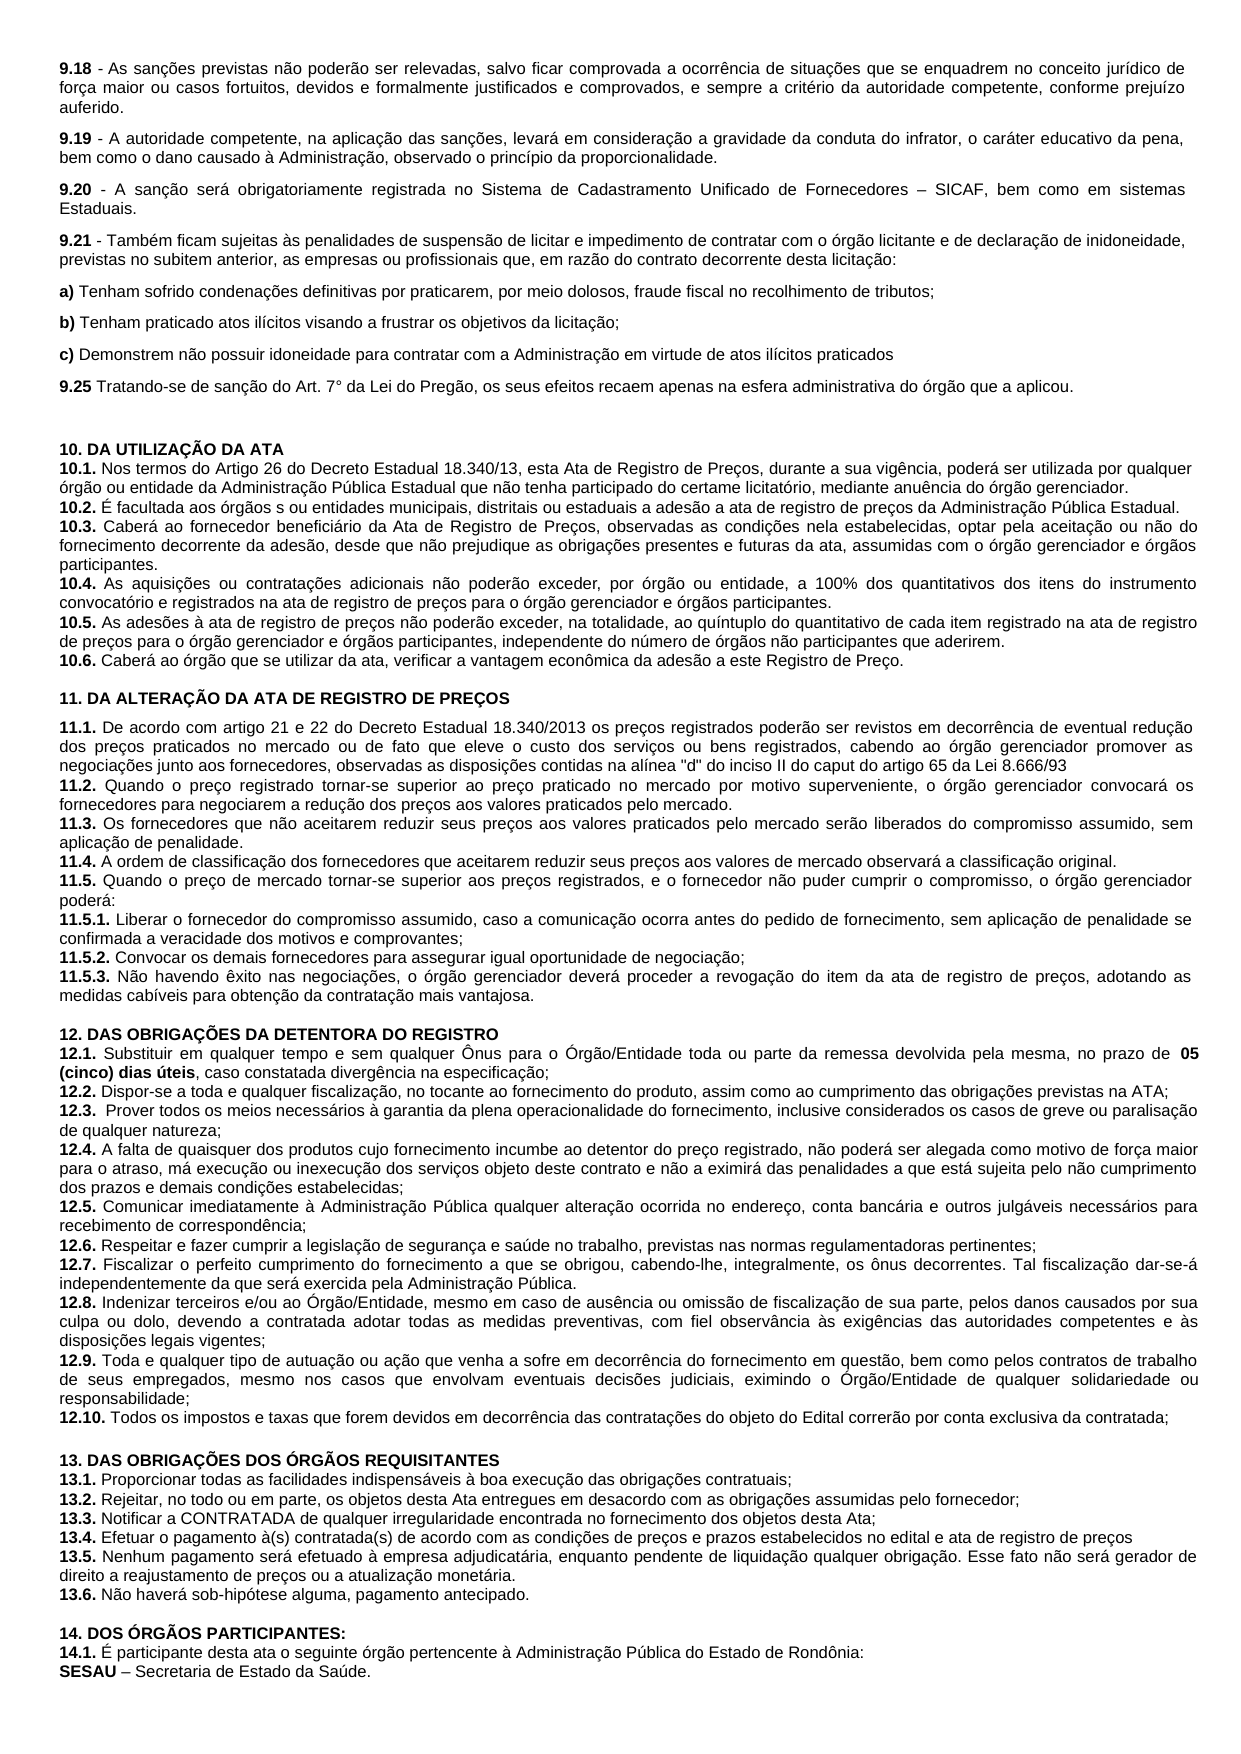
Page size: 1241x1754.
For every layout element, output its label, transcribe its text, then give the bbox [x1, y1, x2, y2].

text 11.5.2. Convocar os demais fornecedores para assegurar igual oportunidade de negociação; [59, 948, 1194, 967]
text 12.2. Dispor-se a toda e qualquer fiscalização, no tocante ao fornecimento do produto, assim como ao cumprimento das obrigações previstas na ATA; [59, 1082, 1199, 1101]
text 12.5. Comunicar imediatamente à Administração Pública qualquer alteração ocorrida no endereço, conta bancária e outros julgáveis necessários para recebimento de correspondência; [59, 1197, 1199, 1235]
text 13.2. Rejeitar, no todo ou em parte, os objetos desta Ata entregues em desacordo com as obrigações assumidas pelo fornecedor; [59, 1489, 1199, 1508]
text a) Tenham sofrido condenações definitivas por praticarem, por meio dolosos, fraude fiscal no recolhimento de tributos; [59, 282, 1186, 301]
text 11.5.1. Liberar o fornecedor do compromisso assumido, caso a comunicação ocorra antes do pedido de fornecimento, sem aplicação de penalidade se confirmada a veracidade dos motivos e comprovantes; [59, 909, 1194, 948]
text 12.7. Fiscalizar o perfeito cumprimento do fornecimento a que se obrigou, cabendo-lhe, integralmente, os ônus decorrentes. Tal fiscalização dar-se-á independentemente da que será exercida pela Administração Pública. [59, 1254, 1199, 1293]
text 11.1. De acordo com artigo 21 e 22 do Decreto Estadual 18.340/2013 os preços registrados poderão ser revistos em decorrência de eventual redução dos preços praticados no mercado ou de fato que eleve o custo dos serviços ou bens registrados, cabendo ao órgão gerenciador promover as negociações junto aos fornecedores, observadas as disposições contidas na alínea "d" do inciso II do caput do artigo 65 da Lei 8.666/93 [59, 718, 1194, 775]
text 10.2. É facultada aos órgãos s ou entidades municipais, distritais ou estaduais a adesão a ata de registro de preços da Administração Pública Estadual. [59, 497, 1194, 517]
text 9.19 - A autoridade competente, na aplicação das sanções, levará em consideração a gravidade da conduta do infrator, o caráter educativo da pena, bem como o dano causado à Administração, observado o princípio da proporcionalidade. [59, 129, 1186, 167]
text c) Demonstrem não possuir idoneidade para contratar com a Administração em virtude de atos ilícitos praticados [59, 345, 1186, 364]
text 12. DAS OBRIGAÇÕES DA DETENTORA DO REGISTRO [59, 1024, 1199, 1044]
list 10.4. As aquisições ou contratações adicionais não poderão exceder, por órgão ou entidade, a 100% dos quantitativos dos itens do instrumento convocatório e registrados na ata de registro de preços para o órgão gerenciador e órgãos participantes. [59, 574, 1199, 612]
text 10.6. Caberá ao órgão que se utilizar da ata, verificar a vantagem econômica da adesão a este Registro de Preço. [59, 651, 1199, 670]
text 13.4. Efetuar o pagamento à(s) contratada(s) de acordo com as condições de preços e prazos estabelecidos no edital e ata de registro de preços [59, 1528, 1199, 1547]
text 11.4. A ordem de classificação dos fornecedores que aceitarem reduzir seus preços aos valores de mercado observará a classificação original. [59, 852, 1194, 871]
text 11. DA ALTERAÇÃO DA ATA DE REGISTRO DE PREÇOS [59, 689, 1199, 708]
text b) Tenham praticado atos ilícitos visando a frustrar os objetivos da licitação; [59, 313, 1186, 332]
text 9.21 - Também ficam sujeitas às penalidades de suspensão de licitar e impedimento de contratar com o órgão licitante e de declaração de inidoneidade, previstas no subitem anterior, as empresas ou profissionais que, em razão do contrato decorrente desta licitação: [59, 231, 1186, 269]
text 14. DOS ÓRGÃOS PARTICIPANTES: [59, 1623, 1194, 1643]
text 9.18 - As sanções previstas não poderão ser relevadas, salvo ficar comprovada a ocorrência de situações que se enquadrem no conceito jurídico de força maior ou casos fortuitos, devidos e formalmente justificados e comprovados, e sempre a critério da autoridade competente, conforme prejuízo auferido. [59, 59, 1186, 117]
text 9.25 Tratando-se de sanção do Art. 7° da Lei do Pregão, os seus efeitos recaem apenas na esfera administrativa do órgão que a aplicou. [59, 377, 1186, 396]
text 11.2. Quando o preço registrado tornar-se superior ao preço praticado no mercado por motivo superveniente, o órgão gerenciador convocará os fornecedores para negociarem a redução dos preços aos valores praticados pelo mercado. [59, 775, 1194, 814]
text 13. DAS OBRIGAÇÕES DOS ÓRGÃOS REQUISITANTES [59, 1451, 1199, 1470]
text 12.1. Substituir em qualquer tempo e sem qualquer Ônus para o Órgão/Entidade toda ou parte da remessa devolvida pela mesma, no prazo de 05 (cinco) dias úteis, caso constatada divergência na especificação; [59, 1044, 1199, 1082]
text 13.6. Não haverá sob-hipótese alguma, pagamento antecipado. [59, 1585, 1199, 1604]
text SESAU – Secretaria de Estado da Saúde. [59, 1662, 1199, 1681]
text 10.1. Nos termos do Artigo 26 do Decreto Estadual 18.340/13, esta Ata de Registro de Preços, durante a sua vigência, poderá ser utilizada por qualquer órgão ou entidade da Administração Pública Estadual que não tenha participado do certame licitatório, mediante anuência do órgão gerenciador. [59, 459, 1194, 497]
text 11.5. Quando o preço de mercado tornar-se superior aos preços registrados, e o fornecedor não puder cumprir o compromisso, o órgão gerenciador poderá: [59, 871, 1194, 909]
text 12.6. Respeitar e fazer cumprir a legislação de segurança e saúde no trabalho, previstas nas normas regulamentadoras pertinentes; [59, 1235, 1199, 1254]
text 13.3. Notificar a CONTRATADA de qualquer irregularidade encontrada no fornecimento dos objetos desta Ata; [59, 1508, 1199, 1528]
text 12.8. Indenizar terceiros e/ou ao Órgão/Entidade, mesmo em caso de ausência ou omissão de fiscalização de sua parte, pelos danos causados por sua culpa ou dolo, devendo a contratada adotar todas as medidas preventivas, com fiel observância às exigências das autoridades competentes e às disposições legais vigentes; [59, 1293, 1199, 1350]
text 14.1. É participante desta ata o seguinte órgão pertencente à Administração Pública do Estado de Rondônia: [59, 1643, 1194, 1662]
text 11.3. Os fornecedores que não aceitarem reduzir seus preços aos valores praticados pelo mercado serão liberados do compromisso assumido, sem aplicação de penalidade. [59, 814, 1194, 852]
text 13.1. Proporcionar todas as facilidades indispensáveis à boa execução das obrigações contratuais; [59, 1470, 1199, 1489]
text 12.3. Prover todos os meios necessários à garantia da plena operacionalidade do fornecimento, inclusive considerados os casos de greve ou paralisação de qualquer natureza; [59, 1101, 1199, 1139]
text 10. DA UTILIZAÇÃO DA ATA [59, 440, 1194, 459]
list 10.3. Caberá ao fornecedor beneficiário da Ata de Registro de Preços, observadas as condições nela estabelecidas, optar pela aceitação ou não do fornecimento decorrente da adesão, desde que não prejudique as obrigações presentes e futuras da ata, assumidas com o órgão gerenciador e órgãos participantes. [59, 517, 1199, 574]
text 13.5. Nenhum pagamento será efetuado à empresa adjudicatária, enquanto pendente de liquidação qualquer obrigação. Esse fato não será gerador de direito a reajustamento de preços ou a atualização monetária. [59, 1547, 1199, 1585]
text 12.4. A falta de quaisquer dos produtos cujo fornecimento incumbe ao detentor do preço registrado, não poderá ser alegada como motivo de força maior para o atraso, má execução ou inexecução dos serviços objeto deste contrato e não a eximirá das penalidades a que está sujeita pelo não cumprimento dos prazos e demais condições estabelecidas; [59, 1139, 1199, 1197]
text 9.20 - A sanção será obrigatoriamente registrada no Sistema de Cadastramento Unificado de Fornecedores – SICAF, bem como em sistemas Estaduais. [59, 180, 1186, 218]
text 12.10. Todos os impostos e taxas que forem devidos em decorrência das contratações do objeto do Edital correrão por conta exclusiva da contratada; [59, 1408, 1199, 1427]
list 10.5. As adesões à ata de registro de preços não poderão exceder, na totalidade, ao quíntuplo do quantitativo de cada item registrado na ata de registro de preços para o órgão gerenciador e órgãos participantes, independente do número de órgãos não participantes que aderirem. [59, 612, 1199, 651]
text 11.5.3. Não havendo êxito nas negociações, o órgão gerenciador deverá proceder a revogação do item da ata de registro de preços, adotando as medidas cabíveis para obtenção da contratação mais vantajosa. [59, 967, 1194, 1005]
text 12.9. Toda e qualquer tipo de autuação ou ação que venha a sofre em decorrência do fornecimento em questão, bem como pelos contratos de trabalho de seus empregados, mesmo nos casos que envolvam eventuais decisões judiciais, eximindo o Órgão/Entidade de qualquer solidariedade ou responsabilidade; [59, 1350, 1199, 1408]
